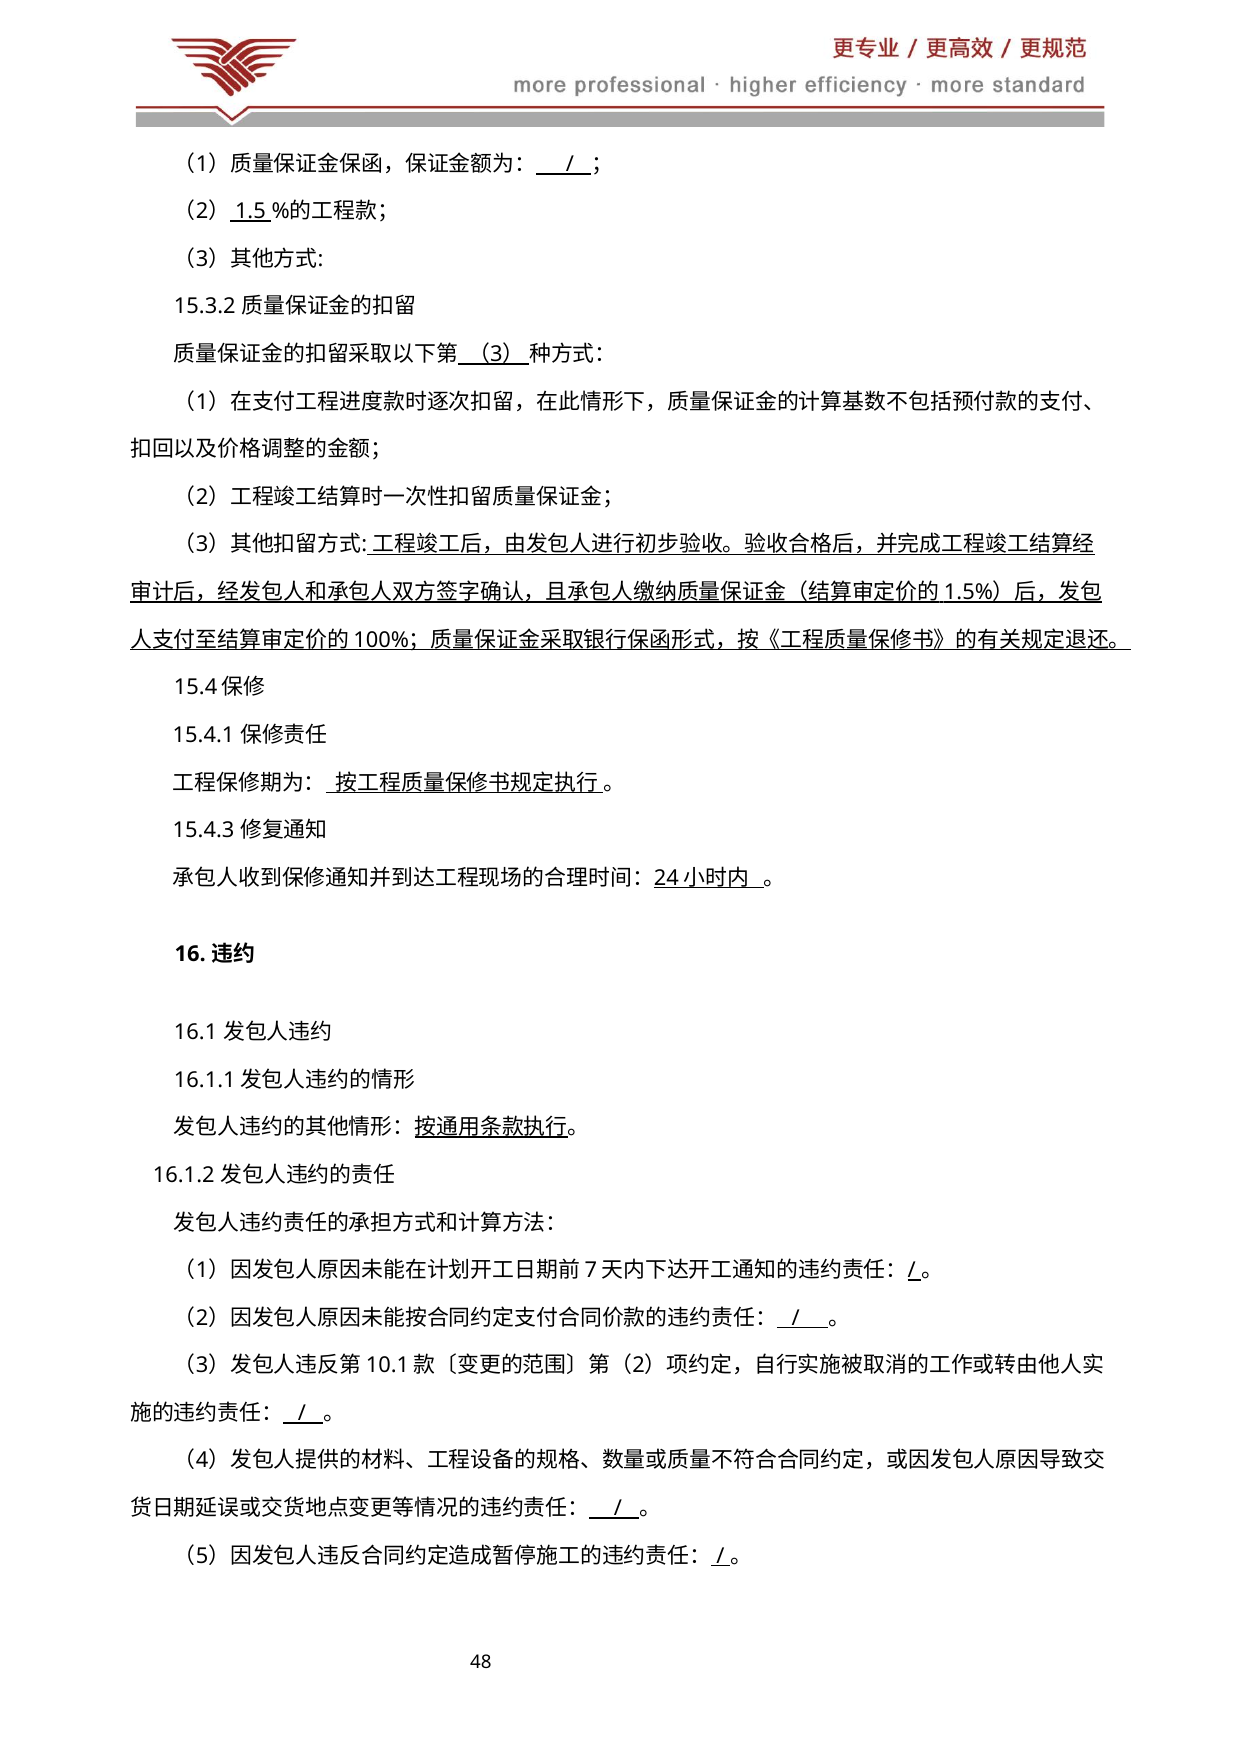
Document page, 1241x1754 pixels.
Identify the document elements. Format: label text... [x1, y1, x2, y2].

text （1）在支付工程进度款时逐次扣留，在此情形下，质量保证金的计算基数不包括预付款的支付、扣回以及价格调整的金额； [130, 384, 1110, 463]
text 15.4.3 修复通知 [130, 812, 1110, 844]
text （1）因发包人原因未能在计划开工日期前7天内下达开工通知的违约责任：/ 。 [130, 1252, 1110, 1284]
text （2）因发包人原因未能按合同约定支付合同价款的违约责任： / 。 [130, 1299, 1110, 1331]
text 发包人违约责任的承担方式和计算方法： [130, 1204, 1110, 1236]
text （3）发包人违反第10.1款〔变更的范围〕第（2）项约定，自行实施被取消的工作或转由他人实施的违约责任： / 。 [130, 1347, 1110, 1427]
text 16.1 发包人违约 [130, 1014, 1110, 1046]
text 质量保证金的扣留采取以下第 （3） 种方式： [130, 336, 1110, 368]
text （3）其他扣留方式: 工程竣工后，由发包人进行初步验收。验收合格后，并完成工程竣工结算经审计后，经发包人和承包人双方签字确认，且承包人缴纳质量保证金（结算审定价的1.5%）后，发包人支付至结算审定价的100%；质量保证金采取银行保函形式，按《工程质量保修书》的有关规定退还。 [130, 526, 1110, 649]
text （2） 1.5 %的工程款； [130, 193, 1110, 225]
text 15.4保修 [130, 669, 1110, 701]
subtitle 16. 违约 [174, 936, 1110, 968]
picture [135, 14, 1105, 127]
text 承包人收到保修通知并到达工程现场的合理时间：24小时内 。 [130, 859, 1110, 891]
text （1）质量保证金保函，保证金额为： / ； [130, 146, 1110, 177]
text （4）发包人提供的材料、工程设备的规格、数量或质量不符合合同约定，或因发包人原因导致交货日期延误或交货地点变更等情况的违约责任： / 。 [130, 1442, 1110, 1522]
text （2）工程竣工结算时一次性扣留质量保证金； [130, 479, 1110, 511]
text （5）因发包人违反合同约定造成暂停施工的违约责任： / 。 [130, 1538, 1110, 1569]
text 16.1.1发包人违约的情形 [130, 1062, 1110, 1093]
text 工程保修期为： 按工程质量保修书规定执行 。 [130, 764, 1110, 796]
text 发包人违约的其他情形：按通用条款执行。 [130, 1109, 1110, 1141]
text 15.3.2 质量保证金的扣留 [130, 288, 1110, 320]
text （3）其他方式: [130, 241, 1110, 273]
text 15.4.1 保修责任 [130, 717, 1110, 749]
text 16.1.2 发包人违约的责任 [130, 1157, 1110, 1189]
